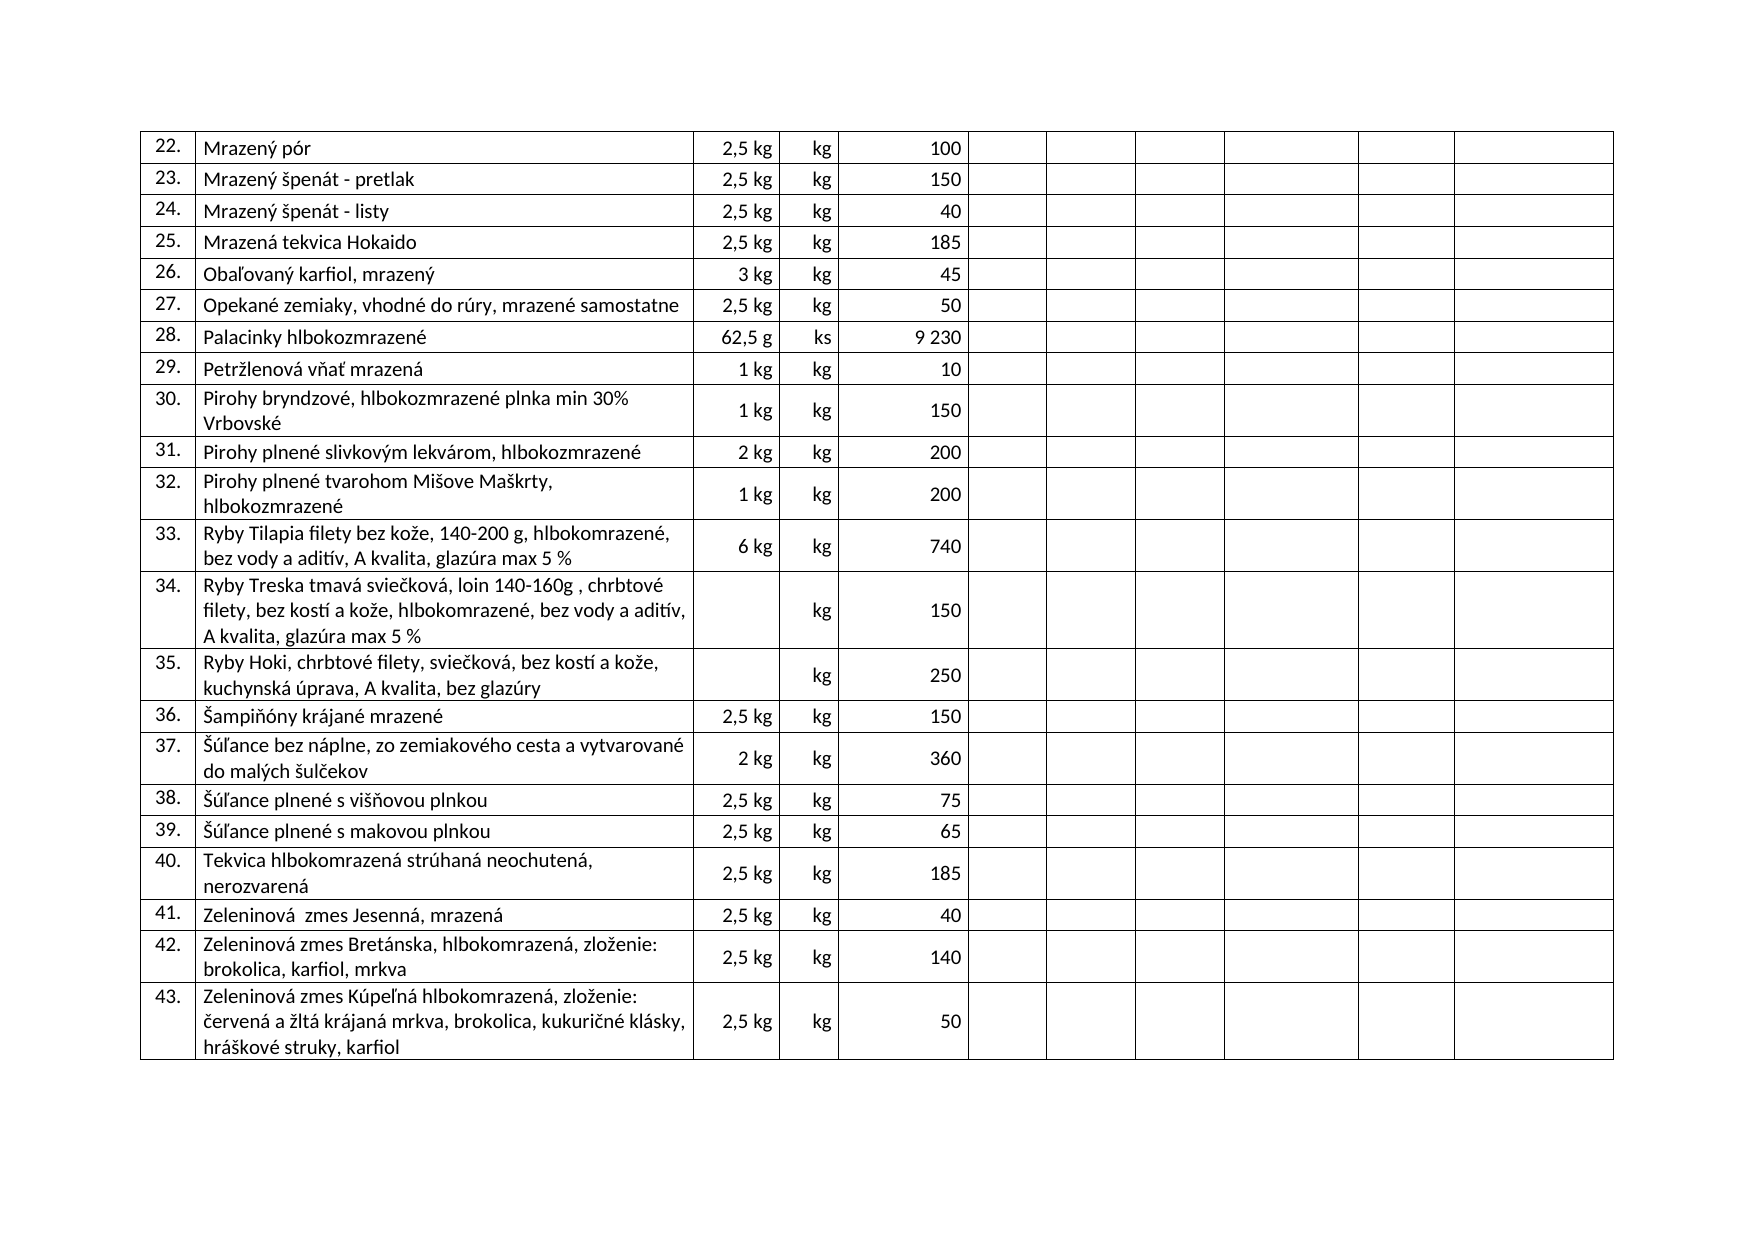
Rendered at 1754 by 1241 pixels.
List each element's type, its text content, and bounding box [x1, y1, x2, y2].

table_cell 31. [141, 437, 195, 467]
table_cell 150 [839, 572, 968, 648]
table_cell [969, 701, 1046, 732]
table_cell Ryby Tilapia filety bez kože, 140-200 g, hlbokomrazené, bez vody a aditív, A kvalita, glazúra max 5 % [196, 520, 693, 571]
table_cell kg [780, 227, 838, 257]
table_cell [1455, 227, 1613, 257]
table_cell [1136, 572, 1224, 648]
table_cell 40. [141, 848, 195, 898]
table_cell [1359, 468, 1454, 519]
table_cell [1359, 848, 1454, 898]
table_cell [1225, 195, 1358, 226]
table_cell [969, 983, 1046, 1059]
table_cell [1225, 983, 1358, 1059]
table_cell Mrazený špenát - pretlak [196, 164, 693, 194]
table_cell kg [780, 649, 838, 700]
table_cell kg [780, 385, 838, 436]
table_cell Mrazený špenát - listy [196, 195, 693, 226]
table_cell [1136, 983, 1224, 1059]
table_cell Mrazený pór [196, 132, 693, 163]
table_cell [1047, 572, 1135, 648]
table_cell [1225, 649, 1358, 700]
table_cell [969, 290, 1046, 321]
table_cell 250 [839, 649, 968, 700]
table_cell [969, 649, 1046, 700]
table_cell 6 kg [694, 520, 779, 571]
table_cell Petržlenová vňať mrazená [196, 353, 693, 384]
table_cell 65 [839, 816, 968, 847]
table_cell kg [780, 816, 838, 847]
table_cell [1136, 816, 1224, 847]
table_cell 2,5 kg [694, 701, 779, 732]
table_cell [1225, 290, 1358, 321]
table_cell [1455, 322, 1613, 352]
table_cell [1047, 733, 1135, 783]
table_cell [1047, 385, 1135, 436]
table_cell 39. [141, 816, 195, 847]
table_cell [1136, 132, 1224, 163]
table_cell Tekvica hlbokomrazená strúhaná neochutená, nerozvarená [196, 848, 693, 898]
table_cell 2,5 kg [694, 983, 779, 1059]
table_cell [1455, 816, 1613, 847]
table_cell [1359, 816, 1454, 847]
table_cell 360 [839, 733, 968, 783]
table_cell [1136, 164, 1224, 194]
table_cell [1455, 437, 1613, 467]
table_cell Pirohy bryndzové, hlbokozmrazené plnka min 30% Vrbovské [196, 385, 693, 436]
table_cell [1047, 900, 1135, 930]
table_cell 1 kg [694, 353, 779, 384]
table_cell 40 [839, 900, 968, 930]
table_cell kg [780, 931, 838, 982]
table_cell [1047, 816, 1135, 847]
table_cell 30. [141, 385, 195, 436]
table_cell Zeleninová zmes Bretánska, hlbokomrazená, zloženie: brokolica, karfiol, mrkva [196, 931, 693, 982]
table_cell [1225, 468, 1358, 519]
table_cell Obaľovaný karfiol, mrazený [196, 259, 693, 289]
table_cell [1136, 848, 1224, 898]
table_cell [1047, 195, 1135, 226]
table_cell kg [780, 848, 838, 898]
table_cell [969, 931, 1046, 982]
table_cell [1455, 572, 1613, 648]
table_cell Šúľance plnené s višňovou plnkou [196, 785, 693, 815]
table_cell [1455, 195, 1613, 226]
table_cell Šampiňóny krájané mrazené [196, 701, 693, 732]
table_cell 23. [141, 164, 195, 194]
table_cell 150 [839, 164, 968, 194]
table_cell [1455, 385, 1613, 436]
table_cell [1225, 227, 1358, 257]
table_cell 62,5 g [694, 322, 779, 352]
table_cell [1225, 848, 1358, 898]
table_cell [969, 900, 1046, 930]
table_cell [1136, 520, 1224, 571]
table_cell [1136, 649, 1224, 700]
table_cell [1136, 353, 1224, 384]
table_cell [1359, 322, 1454, 352]
table_cell 41. [141, 900, 195, 930]
table_cell [1359, 385, 1454, 436]
table_cell [969, 816, 1046, 847]
table_cell 36. [141, 701, 195, 732]
table_cell [1359, 900, 1454, 930]
table_cell [1455, 132, 1613, 163]
table_cell [1225, 520, 1358, 571]
table_cell [969, 468, 1046, 519]
table_cell [969, 520, 1046, 571]
table_cell 75 [839, 785, 968, 815]
table_cell [1047, 649, 1135, 700]
table_cell [1359, 353, 1454, 384]
table_cell Ryby Treska tmavá sviečková, loin 140-160g , chrbtové filety, bez kostí a kože, hlbokomrazené, bez vody a aditív, A kvalita, glazúra max 5 % [196, 572, 693, 648]
table_cell [969, 848, 1046, 898]
table_cell [1225, 385, 1358, 436]
table_cell Šúľance bez náplne, zo zemiakového cesta a vytvarované do malých šulčekov [196, 733, 693, 783]
table_cell [1136, 322, 1224, 352]
table_cell 45 [839, 259, 968, 289]
table_cell kg [780, 983, 838, 1059]
table_cell [1225, 132, 1358, 163]
table_cell 2 kg [694, 733, 779, 783]
table_cell 2,5 kg [694, 132, 779, 163]
table_cell [1047, 132, 1135, 163]
table_cell [1455, 290, 1613, 321]
table_cell 9 230 [839, 322, 968, 352]
table_cell [1359, 733, 1454, 783]
table_cell [1136, 701, 1224, 732]
table_cell [1047, 785, 1135, 815]
table_cell Ryby Hoki, chrbtové filety, sviečková, bez kostí a kože, kuchynská úprava, A kvalita, bez glazúry [196, 649, 693, 700]
table_cell [694, 649, 779, 700]
table_cell [1047, 164, 1135, 194]
table_cell [969, 132, 1046, 163]
table_cell [1136, 227, 1224, 257]
table_cell [1136, 733, 1224, 783]
table_cell kg [780, 900, 838, 930]
table_cell [1225, 572, 1358, 648]
table_cell [1359, 572, 1454, 648]
table_cell 1 kg [694, 385, 779, 436]
table_cell [969, 164, 1046, 194]
table_cell [1455, 164, 1613, 194]
table_cell [694, 572, 779, 648]
table_cell 32. [141, 468, 195, 519]
table_cell kg [780, 353, 838, 384]
table_cell [1136, 259, 1224, 289]
table_cell Mrazená tekvica Hokaido [196, 227, 693, 257]
table_cell 185 [839, 227, 968, 257]
table_cell 24. [141, 195, 195, 226]
table_cell [1047, 353, 1135, 384]
table_cell [1359, 701, 1454, 732]
table_cell 2,5 kg [694, 195, 779, 226]
table_cell [1455, 900, 1613, 930]
table_cell [1455, 520, 1613, 571]
table_cell [969, 259, 1046, 289]
table_cell kg [780, 195, 838, 226]
table_cell [1136, 900, 1224, 930]
table_cell 2,5 kg [694, 227, 779, 257]
table_cell 150 [839, 701, 968, 732]
table_cell [969, 437, 1046, 467]
table_cell [1359, 227, 1454, 257]
table_cell 740 [839, 520, 968, 571]
table_cell 42. [141, 931, 195, 982]
table_cell 2,5 kg [694, 816, 779, 847]
table_cell [969, 227, 1046, 257]
table_cell 22. [141, 132, 195, 163]
table_cell 50 [839, 290, 968, 321]
table_cell 2,5 kg [694, 931, 779, 982]
table_cell [1225, 733, 1358, 783]
table_cell [1047, 290, 1135, 321]
table_cell [1359, 649, 1454, 700]
table_cell 28. [141, 322, 195, 352]
table_cell [1359, 983, 1454, 1059]
table_cell [1136, 195, 1224, 226]
table_cell 1 kg [694, 468, 779, 519]
table_cell [1455, 259, 1613, 289]
table_cell [1136, 437, 1224, 467]
table_cell kg [780, 468, 838, 519]
table_cell [1359, 290, 1454, 321]
table_cell [1047, 322, 1135, 352]
table_cell [1225, 164, 1358, 194]
table_cell [1455, 931, 1613, 982]
table_cell 150 [839, 385, 968, 436]
table_cell 2,5 kg [694, 785, 779, 815]
table_cell [1047, 259, 1135, 289]
table_cell [1455, 649, 1613, 700]
table_cell 27. [141, 290, 195, 321]
table_cell [1359, 259, 1454, 289]
table_cell [1047, 848, 1135, 898]
table_cell [1047, 520, 1135, 571]
table_cell 2,5 kg [694, 164, 779, 194]
table_cell 33. [141, 520, 195, 571]
table_cell ks [780, 322, 838, 352]
table_cell [1047, 227, 1135, 257]
table_cell 2,5 kg [694, 900, 779, 930]
table_cell kg [780, 290, 838, 321]
table_cell [1225, 437, 1358, 467]
table_cell [969, 785, 1046, 815]
table_cell [1136, 785, 1224, 815]
table_cell kg [780, 132, 838, 163]
table_cell [1359, 931, 1454, 982]
table_cell [1455, 785, 1613, 815]
table_cell 43. [141, 983, 195, 1059]
table_cell 29. [141, 353, 195, 384]
table_cell kg [780, 785, 838, 815]
table_cell [1359, 785, 1454, 815]
table_cell [1359, 164, 1454, 194]
table_cell 140 [839, 931, 968, 982]
table_cell [969, 385, 1046, 436]
table_cell Zeleninová zmes Kúpeľná hlbokomrazená, zloženie: červená a žltá krájaná mrkva, brokolica, kukuričné klásky, hráškové struky, karfiol [196, 983, 693, 1059]
table_cell Pirohy plnené tvarohom Mišove Maškrty, hlbokozmrazené [196, 468, 693, 519]
table_cell kg [780, 572, 838, 648]
table_cell [1455, 353, 1613, 384]
table_cell 200 [839, 437, 968, 467]
table_cell [1047, 983, 1135, 1059]
table_cell [1359, 132, 1454, 163]
table_cell 100 [839, 132, 968, 163]
table_cell 185 [839, 848, 968, 898]
table_cell [1455, 701, 1613, 732]
table_cell 35. [141, 649, 195, 700]
table_cell [1225, 701, 1358, 732]
table_cell 34. [141, 572, 195, 648]
table_cell kg [780, 437, 838, 467]
table_cell 2,5 kg [694, 848, 779, 898]
table_cell [969, 733, 1046, 783]
table_cell [1047, 468, 1135, 519]
table_cell 2,5 kg [694, 290, 779, 321]
table_cell [1047, 931, 1135, 982]
table_cell Šúľance plnené s makovou plnkou [196, 816, 693, 847]
table_cell 200 [839, 468, 968, 519]
table_cell [1047, 701, 1135, 732]
table_cell [969, 322, 1046, 352]
table_cell [969, 195, 1046, 226]
table_cell [1455, 848, 1613, 898]
table_cell Palacinky hlbokozmrazené [196, 322, 693, 352]
table_cell Pirohy plnené slivkovým lekvárom, hlbokozmrazené [196, 437, 693, 467]
table_cell [1225, 816, 1358, 847]
table_cell kg [780, 733, 838, 783]
table_cell [1359, 520, 1454, 571]
table_cell kg [780, 520, 838, 571]
table_cell 10 [839, 353, 968, 384]
table_cell 3 kg [694, 259, 779, 289]
table_cell [1047, 437, 1135, 467]
table_cell [1136, 290, 1224, 321]
table_cell 2 kg [694, 437, 779, 467]
table_cell [1359, 437, 1454, 467]
table_cell 25. [141, 227, 195, 257]
table_cell [1225, 900, 1358, 930]
table_cell Zeleninová zmes Jesenná, mrazená [196, 900, 693, 930]
table_cell 37. [141, 733, 195, 783]
table_cell 50 [839, 983, 968, 1059]
table_cell kg [780, 164, 838, 194]
table_cell kg [780, 701, 838, 732]
table_cell [1225, 322, 1358, 352]
table_cell [1136, 931, 1224, 982]
table_cell [1455, 733, 1613, 783]
table_cell [1359, 195, 1454, 226]
table_cell [969, 572, 1046, 648]
table_cell [1455, 468, 1613, 519]
table_cell [1225, 259, 1358, 289]
table_cell 40 [839, 195, 968, 226]
table_cell [969, 353, 1046, 384]
table_cell [1136, 385, 1224, 436]
table_cell 26. [141, 259, 195, 289]
table_cell Opekané zemiaky, vhodné do rúry, mrazené samostatne [196, 290, 693, 321]
table_cell kg [780, 259, 838, 289]
table_cell 38. [141, 785, 195, 815]
table_cell [1455, 983, 1613, 1059]
table_cell [1225, 353, 1358, 384]
table_cell [1225, 785, 1358, 815]
table_cell [1136, 468, 1224, 519]
table_cell [1225, 931, 1358, 982]
